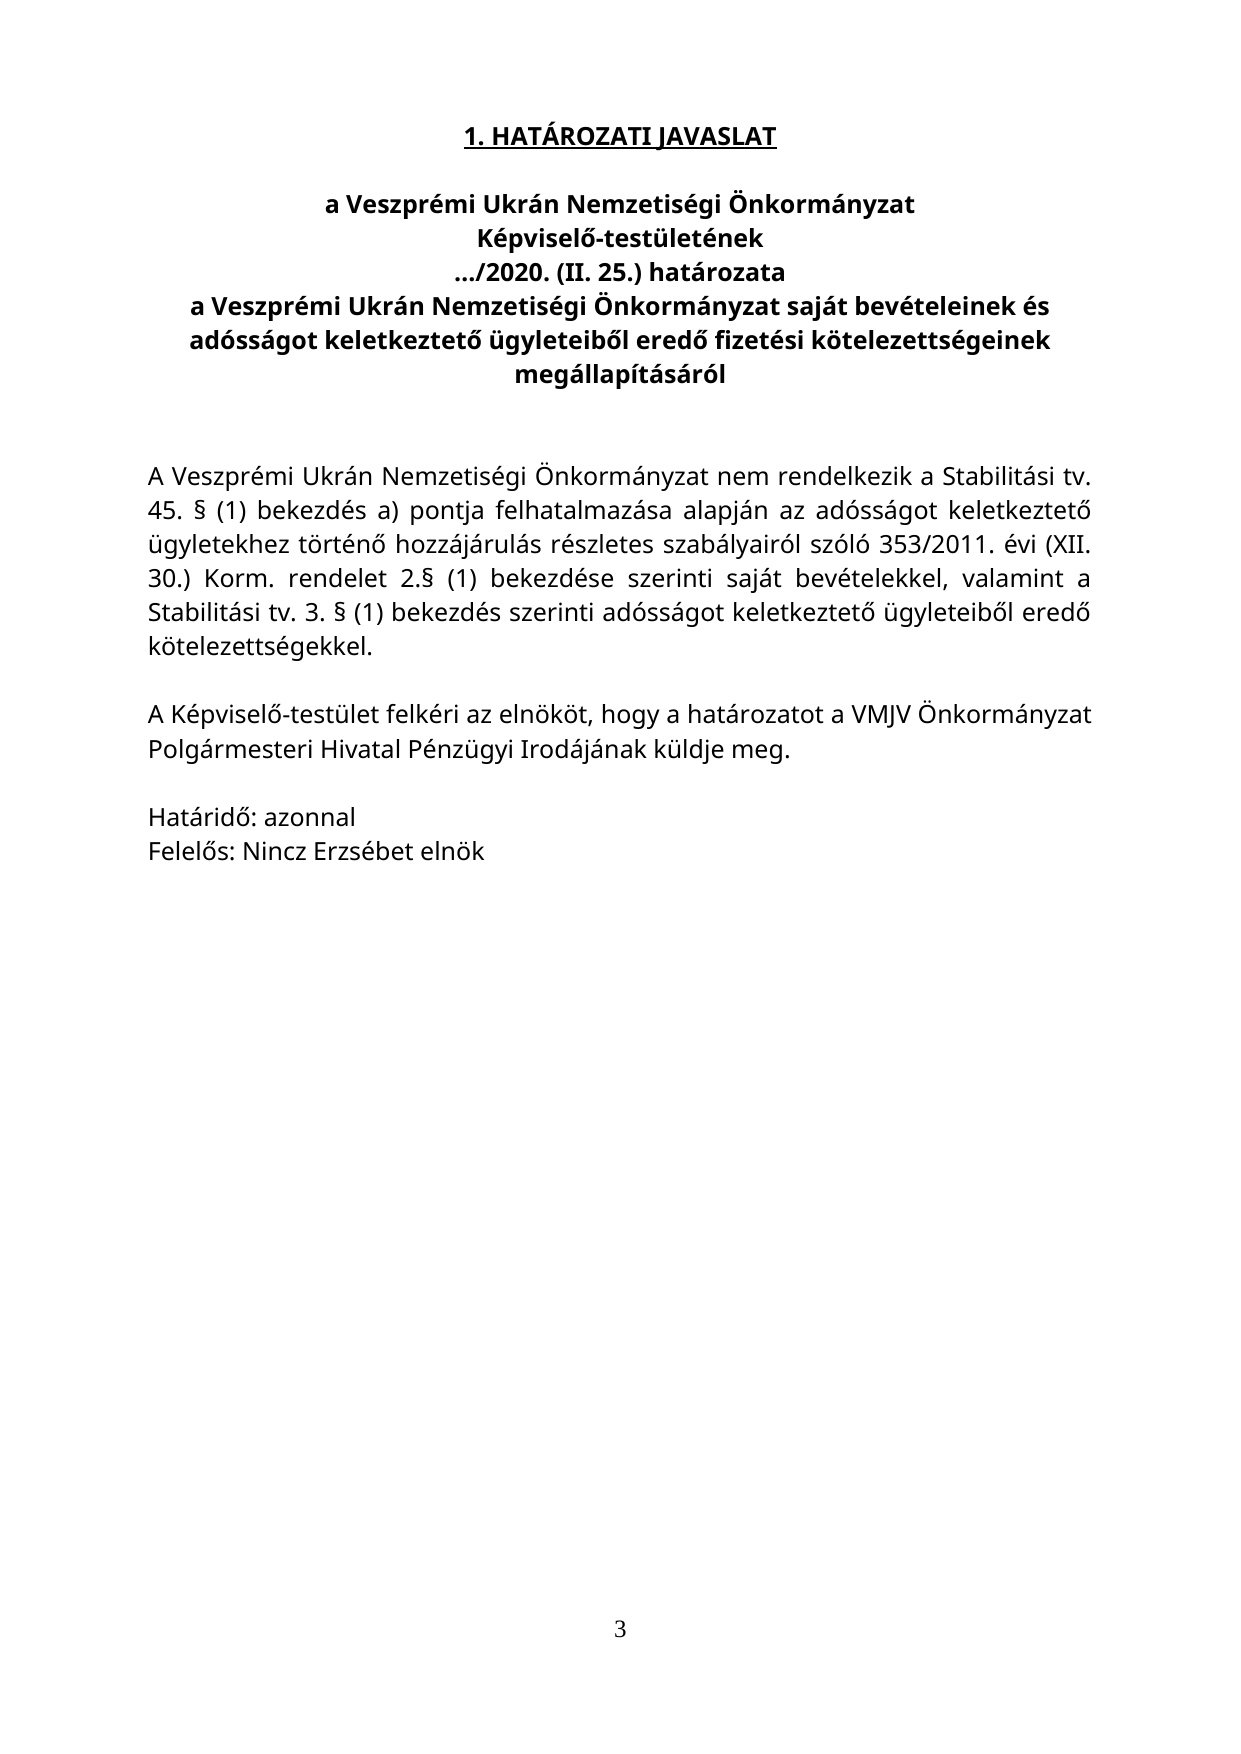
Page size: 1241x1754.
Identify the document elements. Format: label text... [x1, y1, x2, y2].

text A Képviselő-testület felkéri az elnököt, hogy a határozatot a VMJV Önkormányzat Polgármesteri Hivatal Pénzügyi Irodájának küldje meg. [148, 697, 1092, 765]
text 1. Határozati javaslat [148, 118, 1092, 152]
text Határidő: azonnal [148, 799, 1092, 833]
text …/2020. (II. 25.) határozata [148, 254, 1092, 288]
text A Veszprémi Ukrán Nemzetiségi Önkormányzat nem rendelkezik a Stabilitási tv. 45. § (1) bekezdés a) pontja felhatalmazása alapján az adósságot keletkeztető ügyletekhez történő hozzájárulás részletes szabályairól szóló 353/2011. évi (XII. 30.) Korm. rendelet 2.§ (1) bekezdése szerinti saját bevételekkel, valamint a Stabilitási tv. 3. § (1) bekezdés szerinti adósságot keletkeztető ügyleteiből eredő kötelezettségekkel. [148, 459, 1092, 663]
text a Veszprémi Ukrán Nemzetiségi Önkormányzat [148, 186, 1092, 220]
text a Veszprémi Ukrán Nemzetiségi Önkormányzat saját bevételeinek és adósságot keletkeztető ügyleteiből eredő fizetési kötelezettségeinek megállapításáról [148, 288, 1092, 391]
text Képviselő-testületének [148, 220, 1092, 254]
text Felelős: Nincz Erzsébet elnök [148, 833, 1092, 867]
